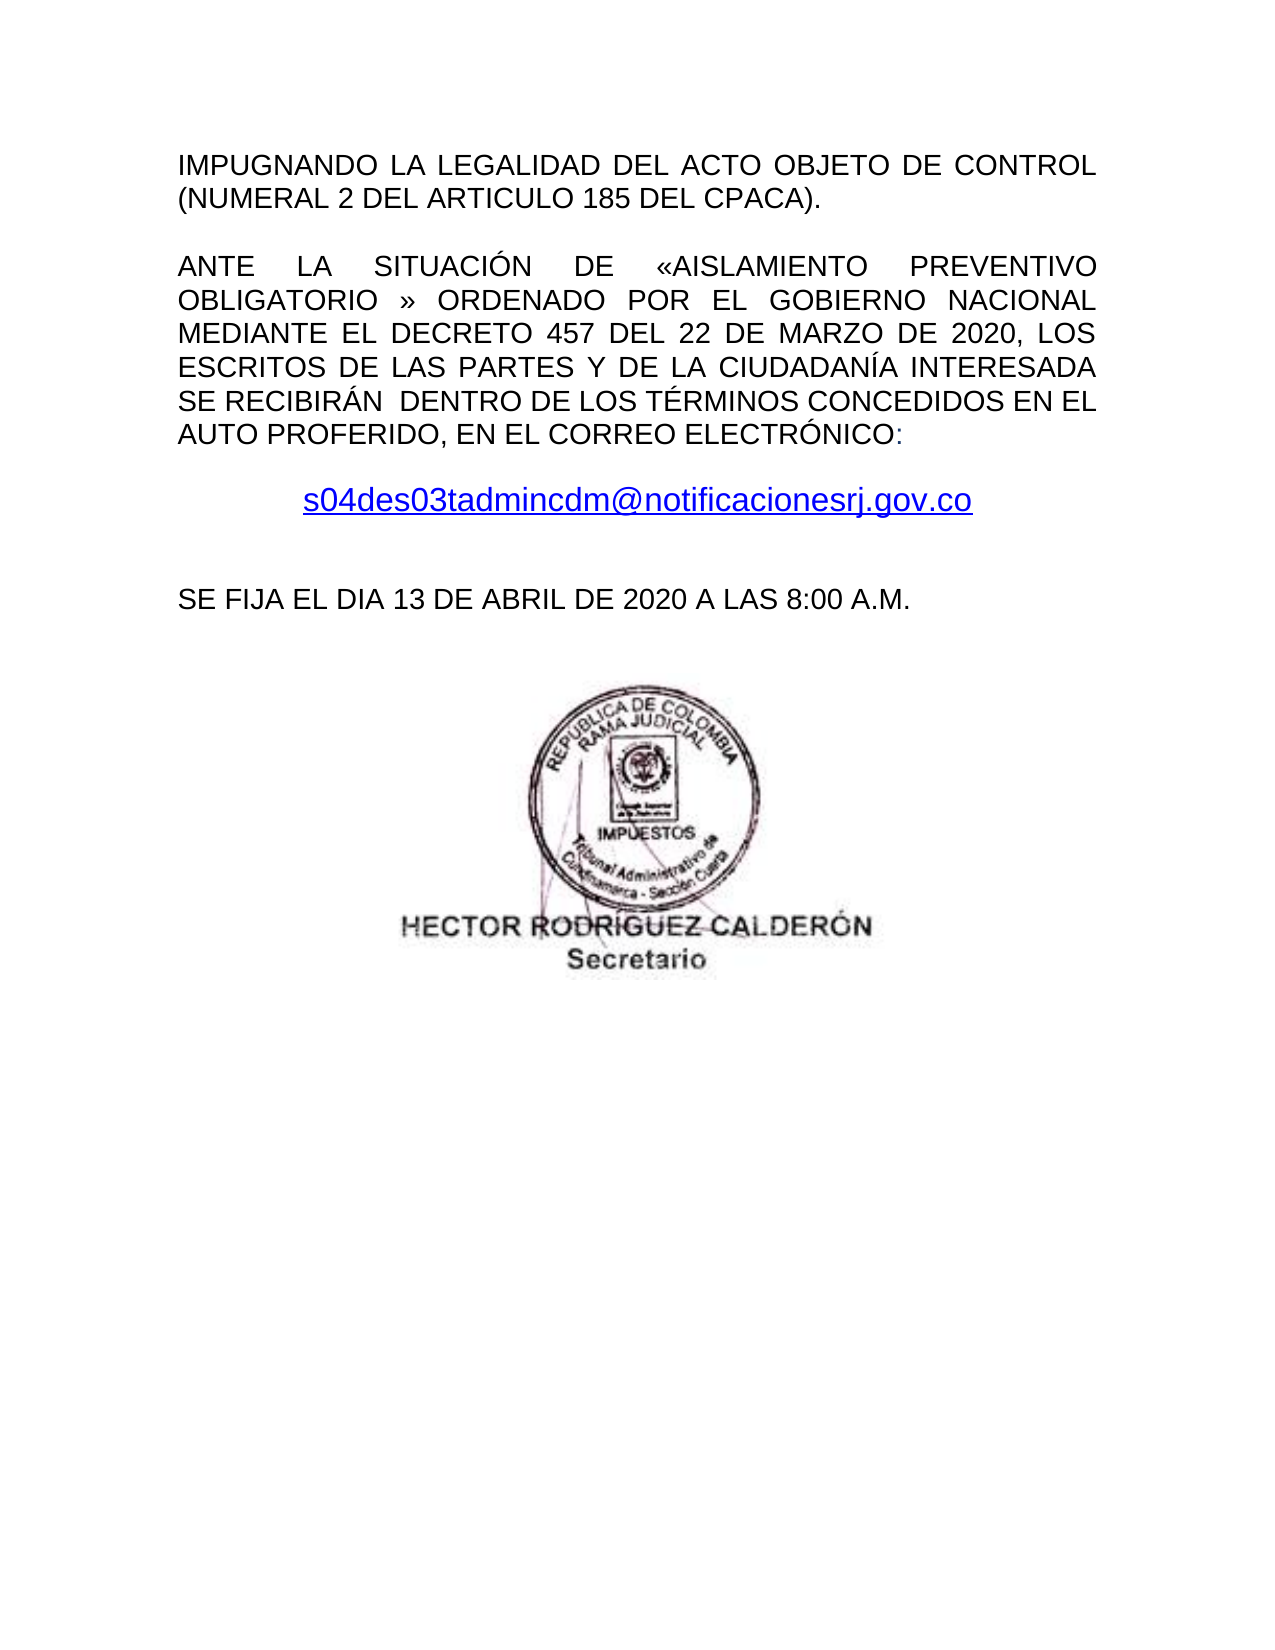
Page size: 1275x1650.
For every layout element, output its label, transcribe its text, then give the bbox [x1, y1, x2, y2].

text ANTE LA SITUACIÓN DE «AISLAMIENTO PREVENTIVO OBLIGATORIO » ORDENADO POR EL GOBIERNO NACIONAL MEDIANTE EL DECRETO 457 DEL 22 DE MARZO DE 2020, LOS ESCRITOS DE LAS PARTES Y DE LA CIUDADANÍA INTERESADA SE RECIBIRÁN DENTRO DE LOS TÉRMINOS CONCEDIDOS EN EL AUTO PROFERIDO, EN EL CORREO ELECTRÓNICO: [177, 249, 1098, 451]
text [177, 148, 1098, 215]
text s04des03tadmincdm@notificacionesrj.gov.co [177, 480, 1098, 518]
picture [368, 673, 907, 980]
text SE FIJA EL DIA 13 DE ABRIL DE 2020 A LAS 8:00 A.M. [177, 582, 1098, 616]
